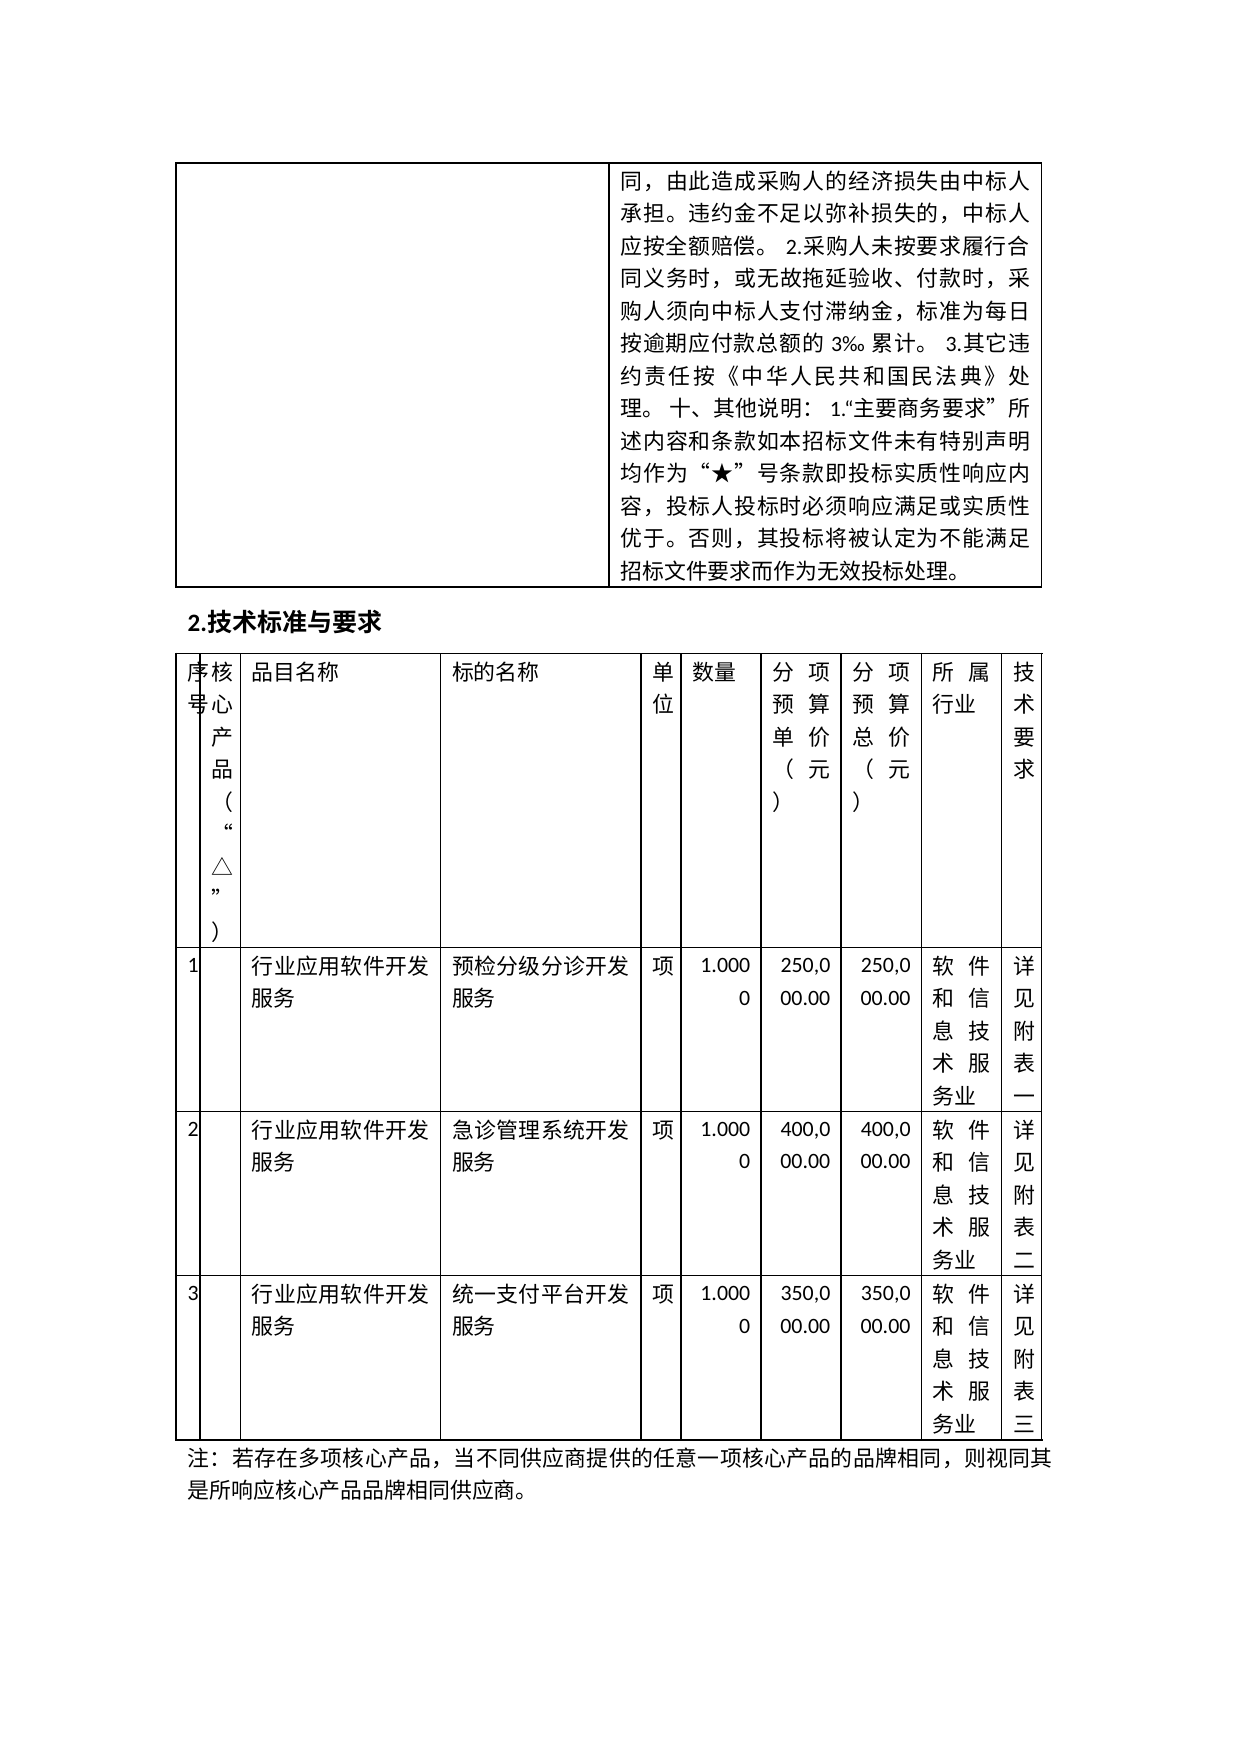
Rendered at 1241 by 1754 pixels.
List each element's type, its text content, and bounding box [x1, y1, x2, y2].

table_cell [610, 164, 1041, 586]
table_header 技术要求 [1002, 654, 1041, 947]
table_cell 行业应用软件开发服务 [241, 948, 440, 1111]
table_cell 400,000.00 [842, 1112, 921, 1275]
table_cell 项 [642, 948, 680, 1111]
table_cell [201, 1112, 240, 1275]
table_cell 急诊管理系统开发服务 [441, 1112, 640, 1275]
table_cell [201, 1276, 240, 1439]
table_cell 详见附表三 [1002, 1276, 1041, 1439]
table_cell 1.0000 [682, 1112, 760, 1275]
table_header 单位 [642, 654, 680, 947]
table_cell 1.0000 [682, 948, 760, 1111]
table_cell 1.0000 [682, 1276, 760, 1439]
table_cell 软件和信息技术服务业 [922, 1112, 1001, 1275]
table_cell 250,000.00 [842, 948, 921, 1111]
table_cell 350,000.00 [842, 1276, 921, 1439]
table_cell 详见附表二 [1002, 1112, 1041, 1275]
table_cell 250,000.00 [762, 948, 840, 1111]
table_cell [201, 948, 240, 1111]
table_cell 2 [177, 1112, 199, 1275]
table_header 分项预算单价（元） [762, 654, 840, 947]
table_header 标的名称 [441, 654, 640, 947]
table_header 所属行业 [922, 654, 1001, 947]
text 2.技术标准与要求 [187, 588, 1053, 653]
table_cell 项 [642, 1276, 680, 1439]
table_cell 1 [177, 948, 199, 1111]
table_cell 统一支付平台开发服务 [441, 1276, 640, 1439]
table_header 核心产品（“△”） [201, 654, 240, 947]
text 注：若存在多项核心产品，当不同供应商提供的任意一项核心产品的品牌相同，则视同其是所响应核心产品品牌相同供应商。 [187, 1440, 1053, 1505]
table_header 数量 [682, 654, 760, 947]
table_cell 3 [177, 1276, 199, 1439]
table_cell 软件和信息技术服务业 [922, 948, 1001, 1111]
table_cell 详见附表一 [1002, 948, 1041, 1111]
table_cell 预检分级分诊开发服务 [441, 948, 640, 1111]
table_cell 项 [642, 1112, 680, 1275]
table_cell 其他 [177, 164, 608, 586]
table_header 序号 [177, 654, 199, 947]
table_cell 350,000.00 [762, 1276, 840, 1439]
table_header 分项预算总价（元） [842, 654, 921, 947]
table_cell 行业应用软件开发服务 [241, 1276, 440, 1439]
table_header 品目名称 [241, 654, 440, 947]
table_cell 行业应用软件开发服务 [241, 1112, 440, 1275]
table_cell 软件和信息技术服务业 [922, 1276, 1001, 1439]
table_cell 400,000.00 [762, 1112, 840, 1275]
